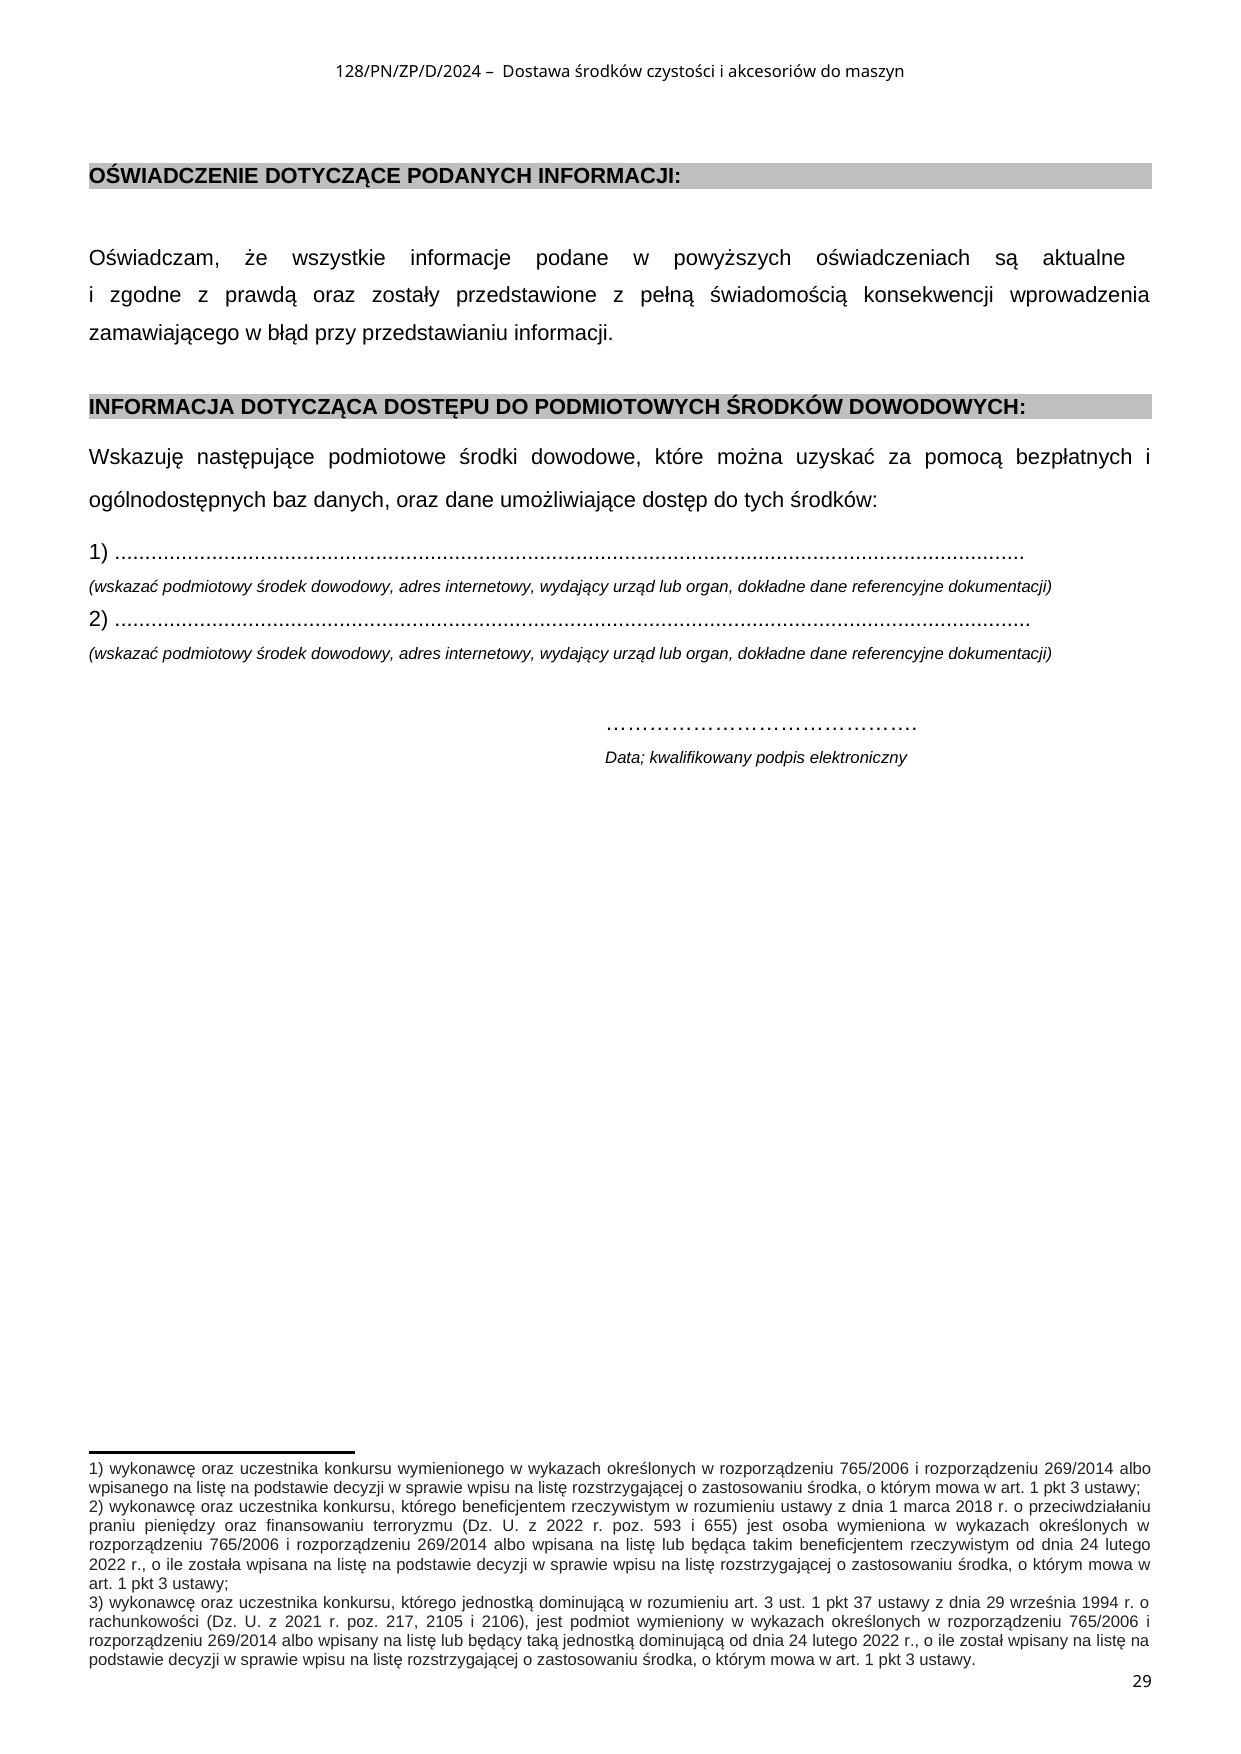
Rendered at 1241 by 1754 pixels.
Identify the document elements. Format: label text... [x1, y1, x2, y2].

text (wskazać podmiotowy środek dowodowy, adres internetowy, wydający urząd lub organ, dokładne dane referencyjne dokumentacji) [89, 577, 1152, 596]
text Wskazuję następujące podmiotowe środki dowodowe, które można uzyskać za pomocą bezpłatnych i ogólnodostępnych baz danych, oraz dane umożliwiające dostęp do tych środków: [89, 444, 1152, 512]
text Data; kwalifikowany podpis elektroniczny [89, 748, 1152, 767]
text OŚWIADCZENIE DOTYCZĄCE PODANYCH INFORMACJI: [89, 163, 1152, 189]
text ……………………………………. [89, 710, 1152, 735]
text 2) ....................................................................................................................................................... [89, 606, 1152, 631]
text Oświadczam, że wszystkie informacje podane w powyższych oświadczeniach są aktualne i zgodne z prawdą oraz zostały przedstawione z pełną świadomością konsekwencji wprowadzenia zamawiającego w błąd przy przedstawianiu informacji. [89, 244, 1152, 345]
text 1) ...................................................................................................................................................... [89, 539, 1152, 564]
text INFORMACJA DOTYCZĄCA DOSTĘPU DO PODMIOTOWYCH ŚRODKÓW DOWODOWYCH: [89, 394, 1152, 419]
text (wskazać podmiotowy środek dowodowy, adres internetowy, wydający urząd lub organ, dokładne dane referencyjne dokumentacji) [89, 644, 1152, 663]
